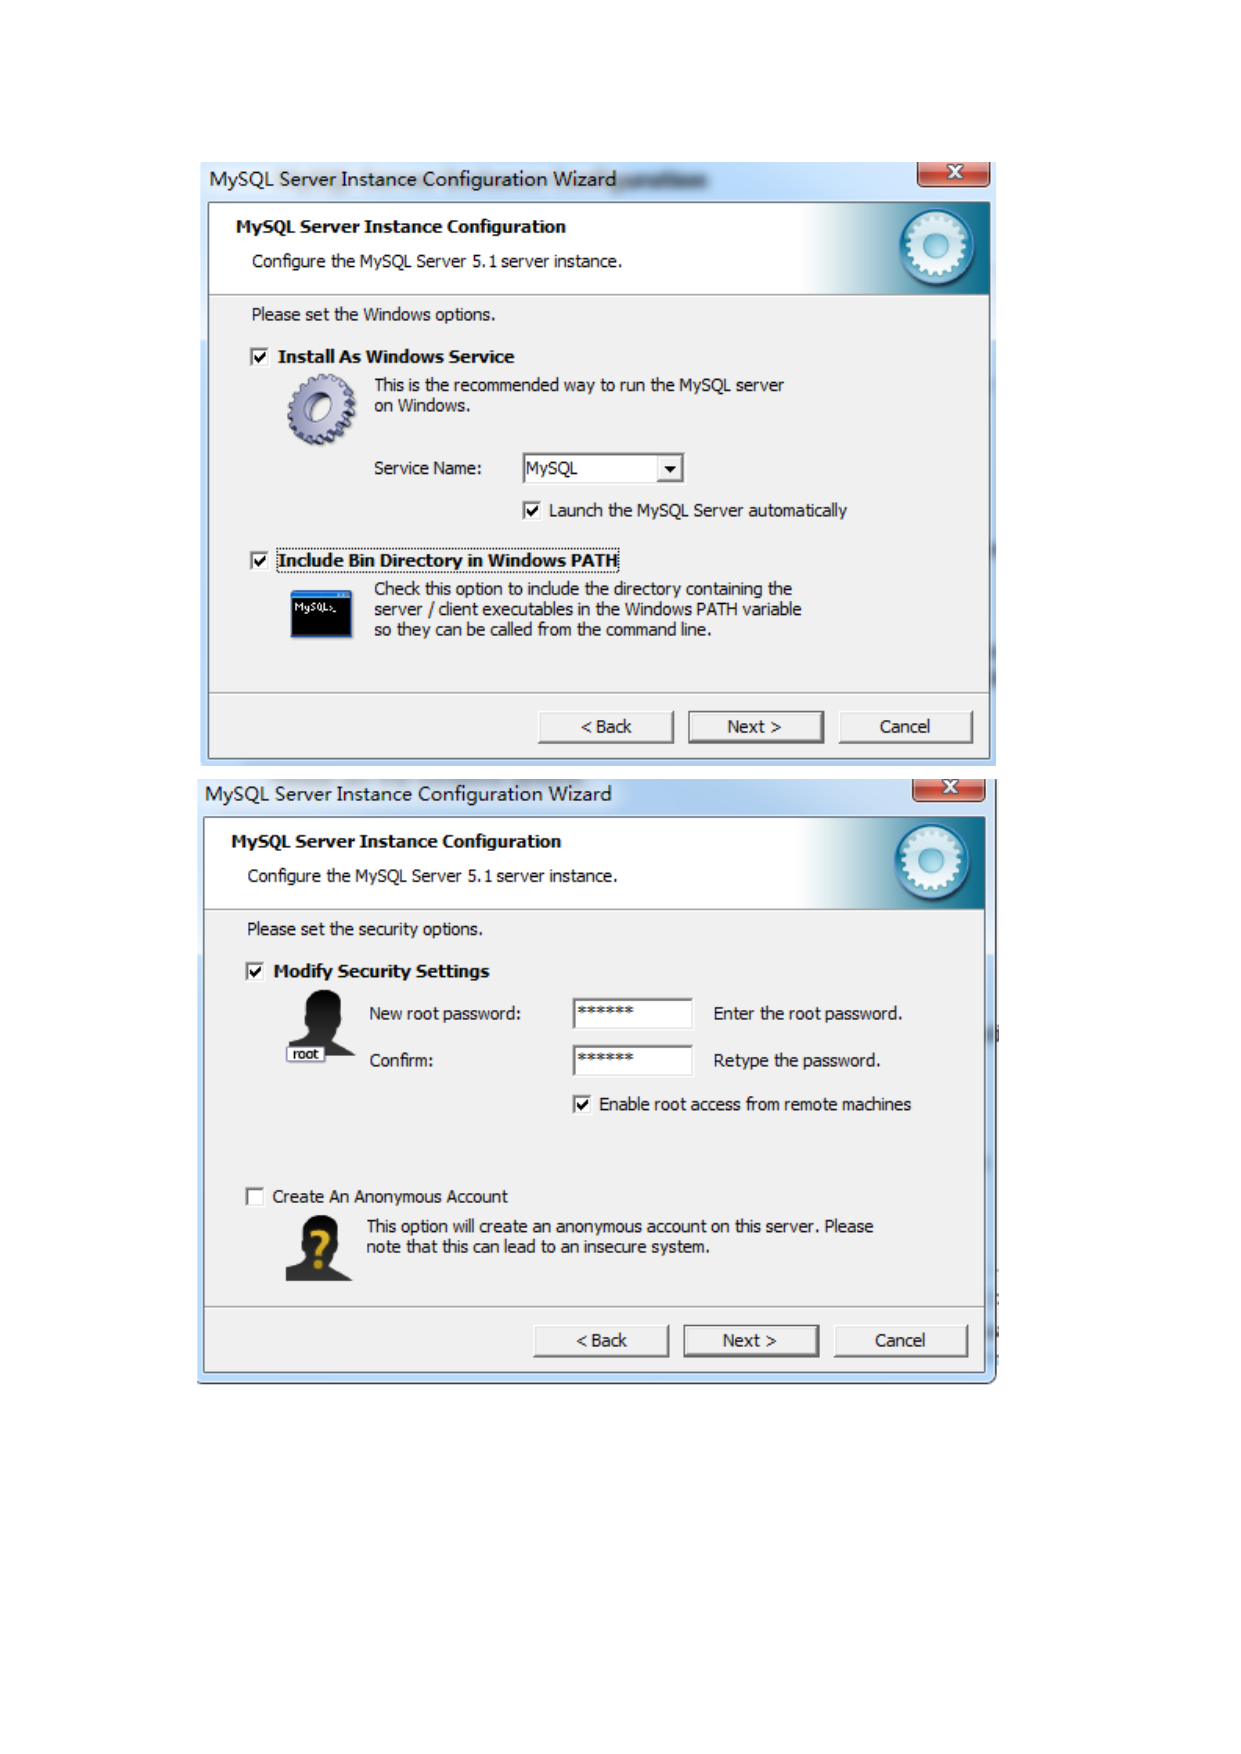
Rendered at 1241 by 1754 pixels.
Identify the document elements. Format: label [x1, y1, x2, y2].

picture [197, 779, 999, 1386]
picture [200, 162, 997, 766]
